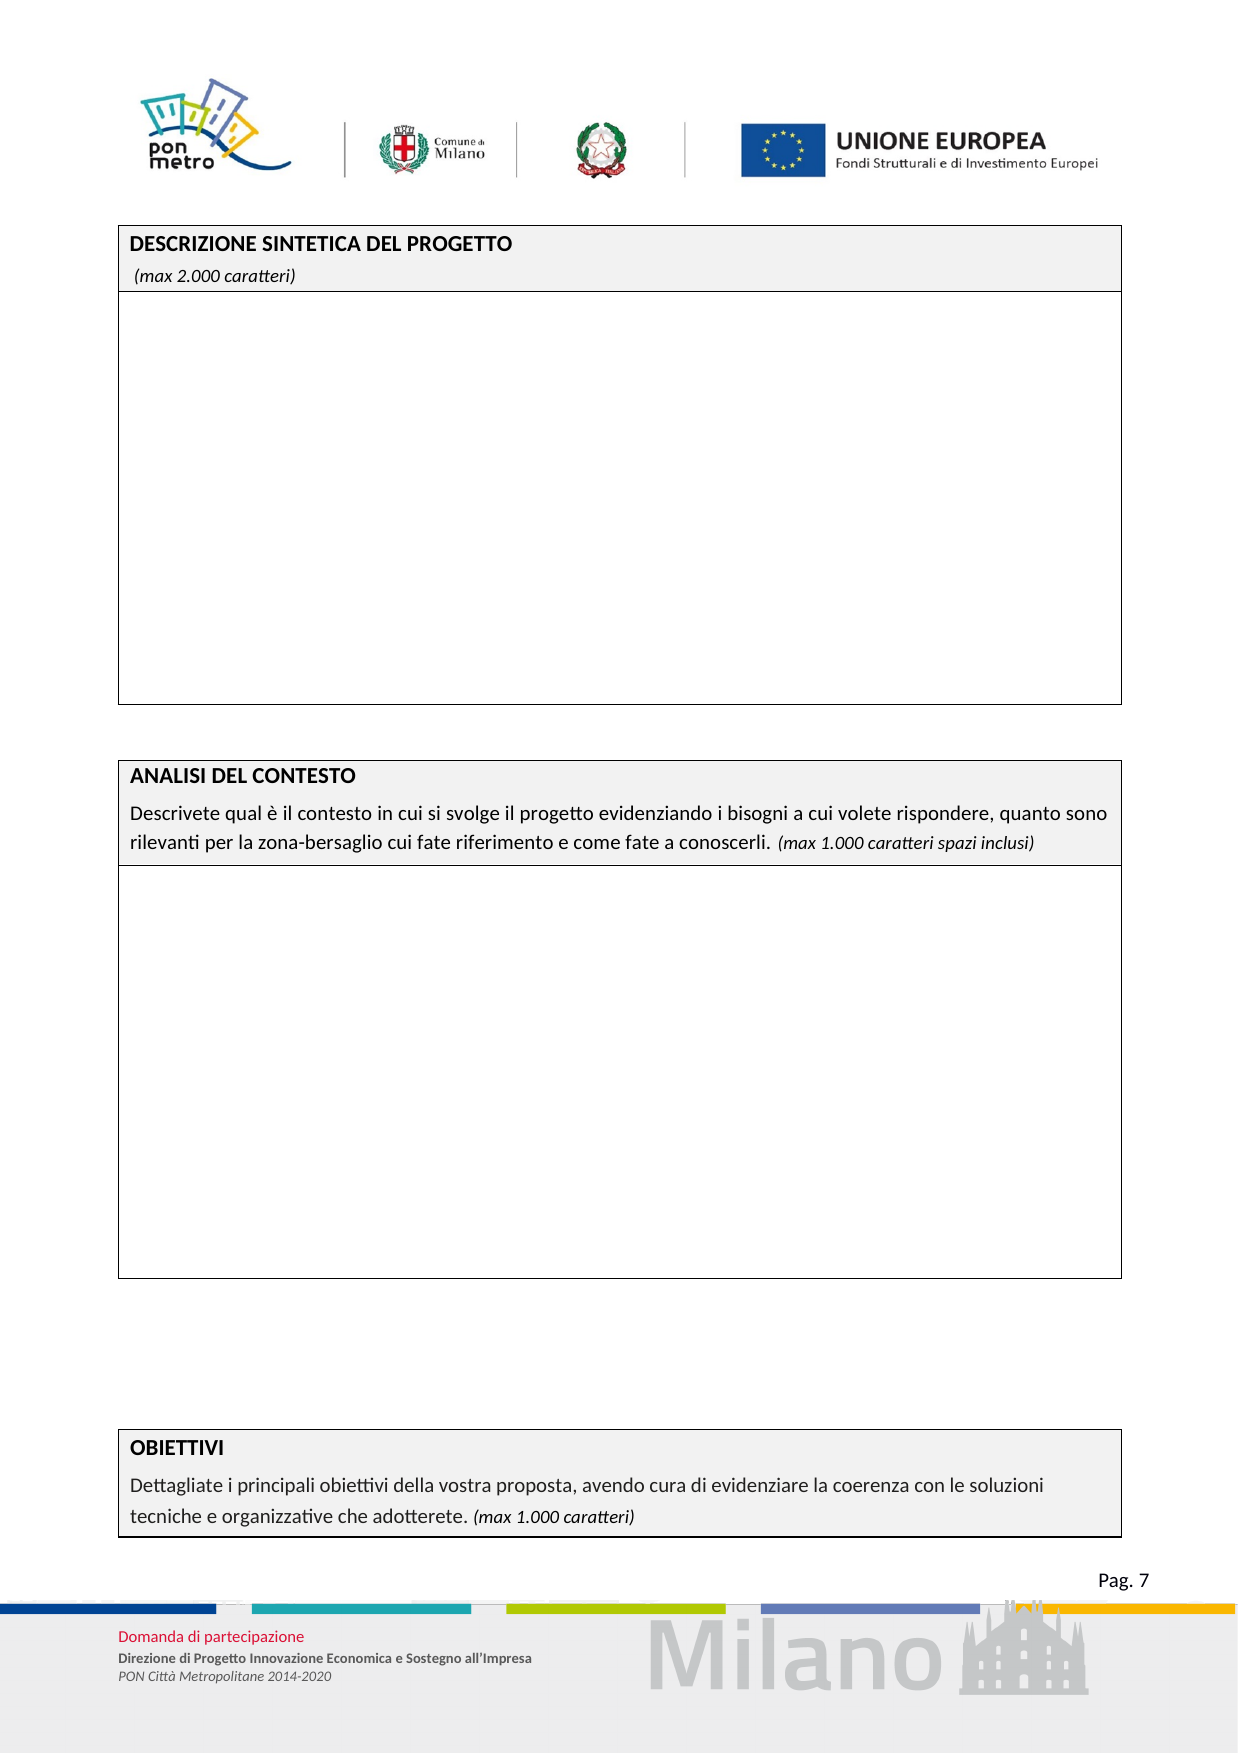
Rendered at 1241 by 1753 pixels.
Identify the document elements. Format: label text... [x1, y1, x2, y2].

table_header OBIETTIVI Dettagliate i principali obiettivi della vostra proposta, avendo cura di evidenziare la coerenza con le soluzioni tecniche e organizzative che adotterete. (max 1.000 caratteri) [119, 1430, 1121, 1536]
table_cell [119, 866, 1121, 1278]
table_header DESCRIZIONE SINTETICA DEL PROGETTO (max 2.000 caratteri) [119, 226, 1121, 291]
table_header ANALISI DEL CONTESTO Descrivete qual è il contesto in cui si svolge il progetto evidenziando i bisogni a cui volete rispondere, quanto sono rilevanti per la zona-bersaglio cui fate riferimento e come fate a conoscerli. (max 1.000 caratteri spazi inclusi) [119, 761, 1121, 864]
table_cell [119, 292, 1121, 704]
picture [0, 1600, 1238, 1753]
picture [118, 73, 1123, 188]
